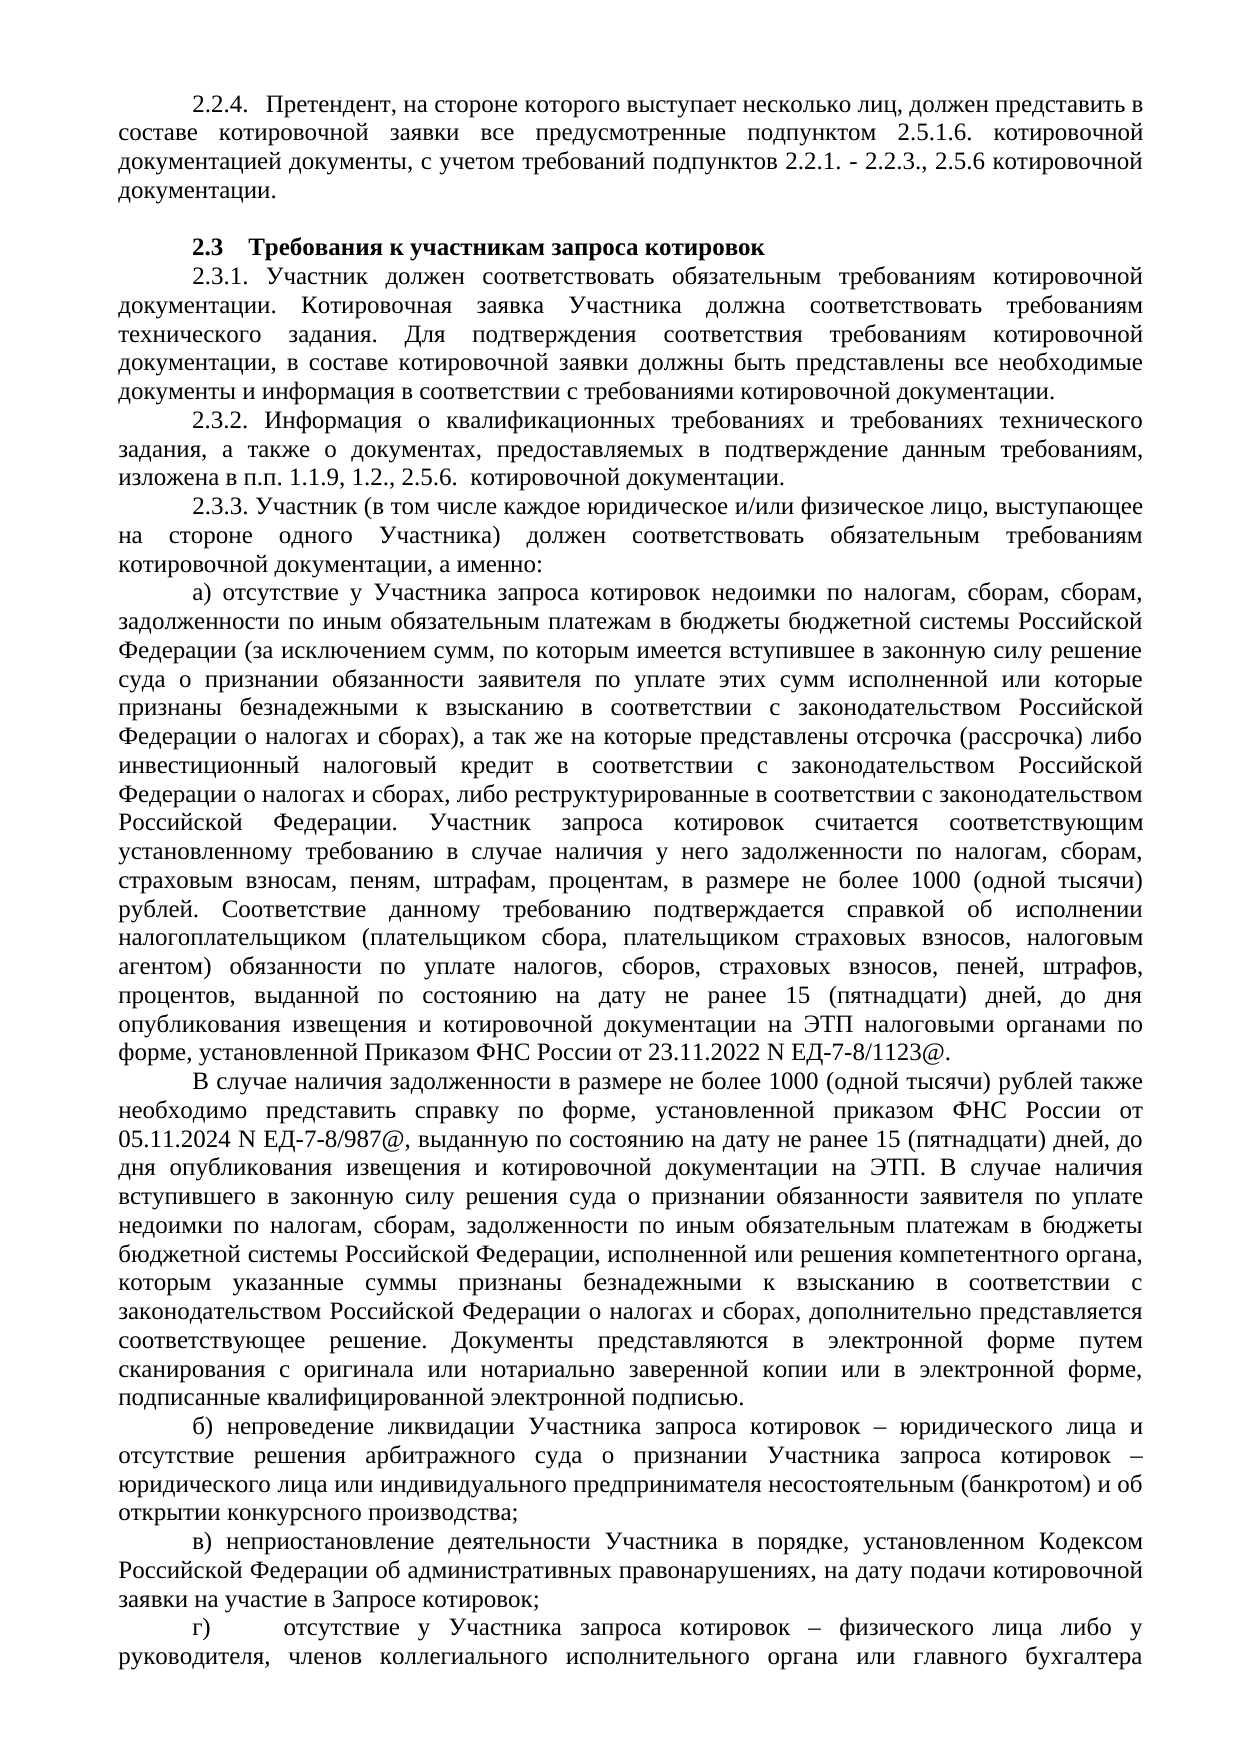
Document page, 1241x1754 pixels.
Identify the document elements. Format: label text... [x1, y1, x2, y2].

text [118, 1612, 1144, 1670]
text в) неприостановление деятельности Участника в порядке, установленном Кодексом Российской Федерации об административных правонарушениях, на дату подачи котировочной заявки на участие в Запросе котировок; [118, 1526, 1144, 1612]
list Претендент, на стороне которого выступает несколько лиц, должен представить в составе котировочной заявки все предусмотренные подпунктом 2.5.1.6. котировочной документацией документы, с учетом требований подпунктов 2.2.1. - 2.2.3., 2.5.6 котировочной документации. [118, 89, 1144, 204]
list Участник должен соответствовать обязательным требованиям котировочной документации. Котировочная заявка Участника должна соответствовать требованиям технического задания. Для подтверждения соответствия требованиям котировочной документации, в составе котировочной заявки должны быть представлены все необходимые документы и информация в соответствии с требованиями котировочной документации. [118, 261, 1144, 405]
text 2.3.2. Информация о квалификационных требованиях и требованиях технического задания, а также о документах, предоставляемых в подтверждение данным требованиям, изложена в п.п. 1.1.9, 1.2., 2.5.6. котировочной документации. [118, 405, 1144, 491]
subtitle 2.3 Требования к участникам запроса котировок [192, 232, 1144, 261]
text б) непроведение ликвидации Участника запроса котировок – юридического лица и отсутствие решения арбитражного суда о признании Участника запроса котировок – юридического лица или индивидуального предпринимателя несостоятельным (банкротом) и об открытии конкурсного производства; [118, 1411, 1144, 1526]
text 2.3.3. Участник (в том числе каждое юридическое и/или физическое лицо, выступающее на стороне одного Участника) должен соответствовать обязательным требованиям котировочной документации, а именно: [118, 491, 1144, 577]
text а) отсутствие у Участника запроса котировок недоимки по налогам, сборам, сборам, задолженности по иным обязательным платежам в бюджеты бюджетной системы Российской Федерации (за исключением сумм, по которым имеется вступившее в законную силу решение суда о признании обязанности заявителя по уплате этих сумм исполненной или которые признаны безнадежными к взысканию в соответствии с законодательством Российской Федерации о налогах и сборах), а так же на которые представлены отсрочка (рассрочка) либо инвестиционный налоговый кредит в соответствии с законодательством Российской Федерации о налогах и сборах, либо реструктурированные в соответствии с законодательством Российской Федерации. Участник запроса котировок считается соответствующим установленному требованию в случае наличия у него задолженности по налогам, сборам, страховым взносам, пеням, штрафам, процентам, в размере не более 1000 (одной тысячи) рублей. Соответствие данному требованию подтверждается справкой об исполнении налогоплательщиком (плательщиком сбора, плательщиком страховых взносов, налоговым агентом) обязанности по уплате налогов, сборов, страховых взносов, пеней, штрафов, процентов, выданной по состоянию на дату не ранее 15 (пятнадцати) дней, до дня опубликования извещения и котировочной документации на ЭТП налоговыми органами по форме, установленной Приказом ФНС России от 23.11.2022 N ЕД-7-8/1123@. [118, 577, 1144, 1066]
text В случае наличия задолженности в размере не более 1000 (одной тысячи) рублей также необходимо представить справку по форме, установленной приказом ФНС России от 05.11.2024 N ЕД-7-8/987@, выданную по состоянию на дату не ранее 15 (пятнадцати) дней, до дня опубликования извещения и котировочной документации на ЭТП. В случае наличия вступившего в законную силу решения суда о признании обязанности заявителя по уплате недоимки по налогам, сборам, задолженности по иным обязательным платежам в бюджеты бюджетной системы Российской Федерации, исполненной или решения компетентного органа, которым указанные суммы признаны безнадежными к взысканию в соответствии с законодательством Российской Федерации о налогах и сборах, дополнительно представляется соответствующее решение. Документы представляются в электронной форме путем сканирования с оригинала или нотариально заверенной копии или в электронной форме, подписанные квалифицированной электронной подписью. [118, 1066, 1144, 1411]
